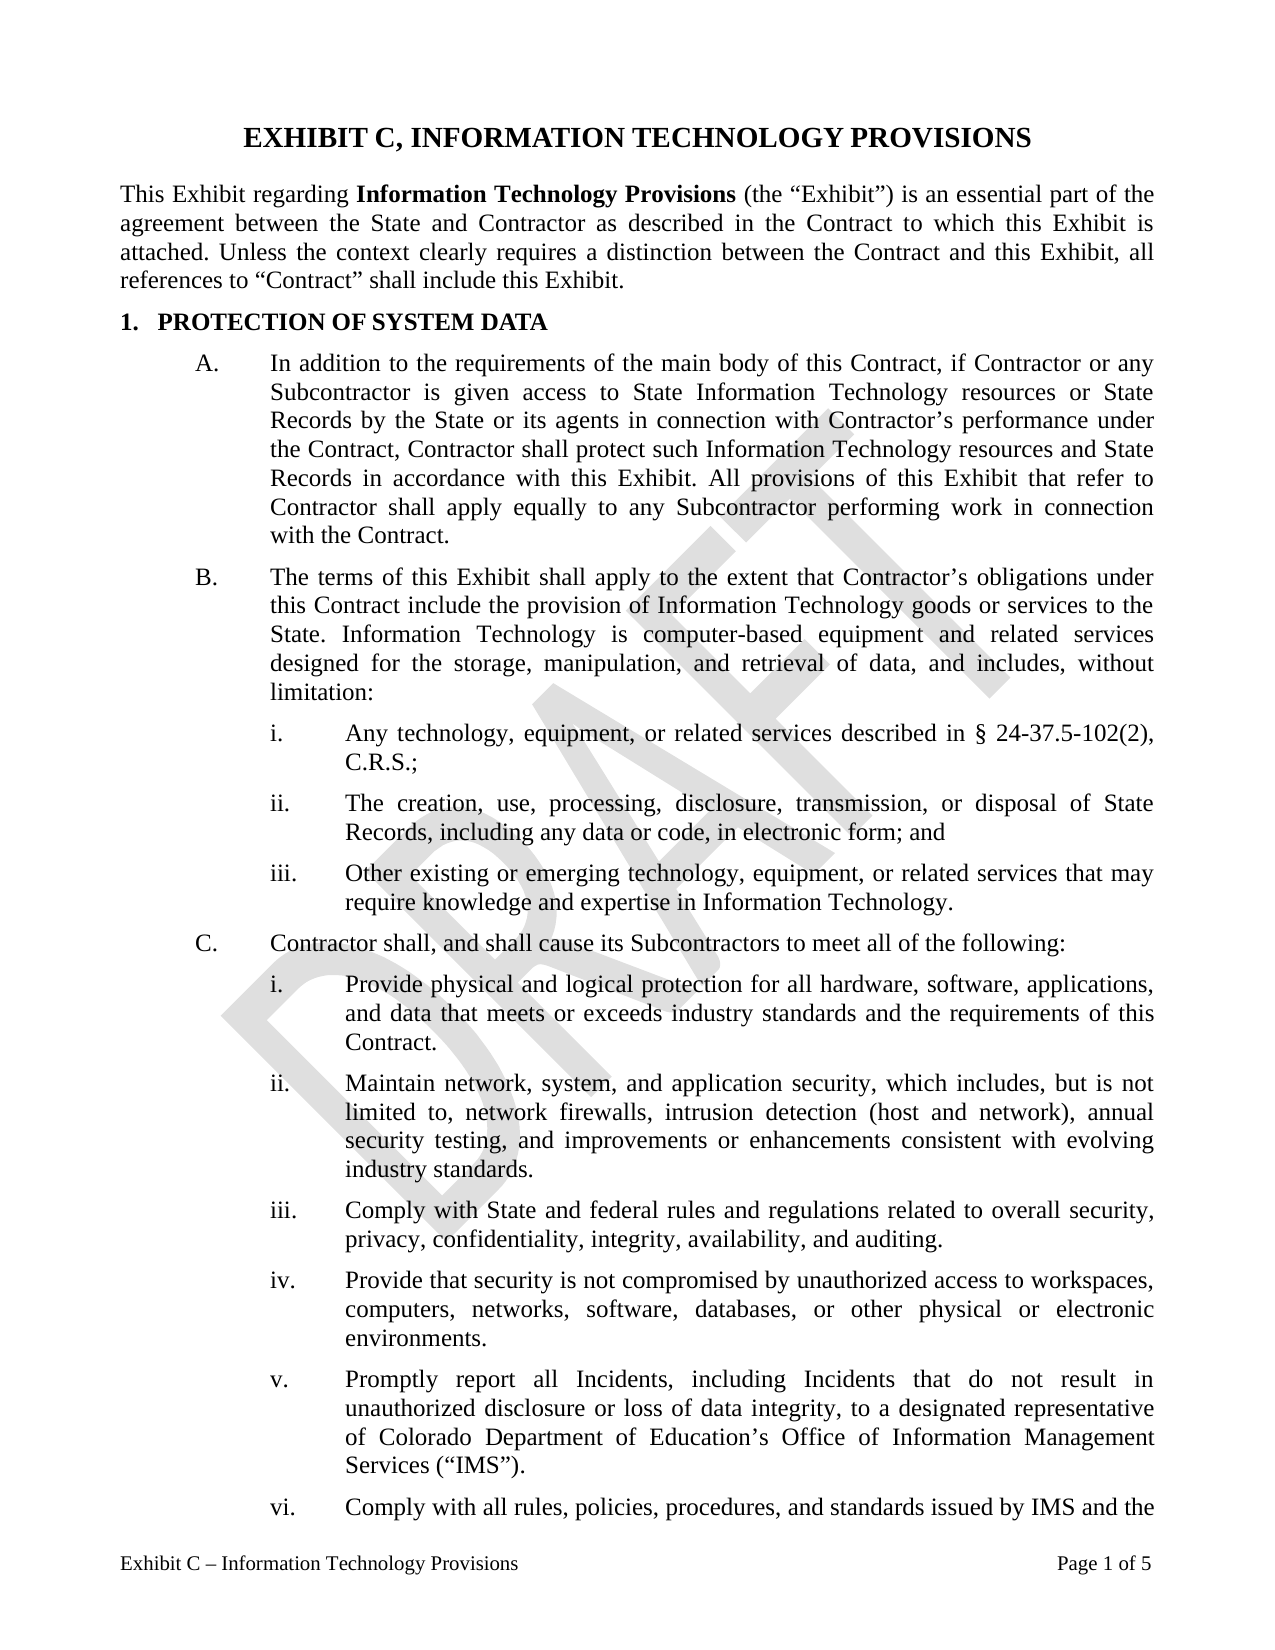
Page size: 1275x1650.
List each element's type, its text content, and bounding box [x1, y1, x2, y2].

subtitle Comply with State and federal rules and regulations related to overall security, privacy, confidentiality, integrity, availability, and auditing. [270, 1196, 1155, 1253]
subtitle Maintain network, system, and application security, which includes, but is not limited to, network firewalls, intrusion detection (host and network), annual security testing, and improvements or enhancements consistent with evolving industry standards. [270, 1068, 1155, 1183]
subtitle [270, 1492, 1155, 1521]
subtitle Other existing or emerging technology, equipment, or related services that may require knowledge and expertise in Information Technology. [270, 858, 1155, 916]
text This Exhibit regarding Information Technology Provisions (the “Exhibit”) is an essential part of the agreement between the State and Contractor as described in the Contract to which this Exhibit is attached. Unless the context clearly requires a distinction between the Contract and this Exhibit, all references to “Contract” shall include this Exhibit. [120, 179, 1155, 294]
subtitle In addition to the requirements of the main body of this Contract, if Contractor or any Subcontractor is given access to State Information Technology resources or State Records by the State or its agents in connection with Contractor’s performance under the Contract, Contractor shall protect such Information Technology resources and State Records in accordance with this Exhibit. All provisions of this Exhibit that refer to Contractor shall apply equally to any Subcontractor performing work in connection with the Contract. [195, 348, 1155, 549]
subtitle Protection of System Data [120, 307, 1155, 336]
subtitle Any technology, equipment, or related services described in § 24-37.5-102(2), C.R.S.; [270, 718, 1155, 776]
subtitle The creation, use, processing, disclosure, transmission, or disposal of State Records, including any data or code, in electronic form; and [270, 788, 1155, 846]
title Exhibit c, information technology provisions [120, 120, 1155, 153]
subtitle Provide physical and logical protection for all hardware, software, applications, and data that meets or exceeds industry standards and the requirements of this Contract. [270, 969, 1155, 1056]
subtitle Provide that security is not compromised by unauthorized access to workspaces, computers, networks, software, databases, or other physical or electronic environments. [270, 1266, 1155, 1352]
subtitle The terms of this Exhibit shall apply to the extent that Contractor’s obligations under this Contract include the provision of Information Technology goods or services to the State. Information Technology is computer-based equipment and related services designed for the storage, manipulation, and retrieval of data, and includes, without limitation: [195, 562, 1155, 706]
subtitle Promptly report all Incidents, including Incidents that do not result in unauthorized disclosure or loss of data integrity, to a designated representative of Colorado Department of Education’s Office of Information Management Services (“IMS”). [270, 1364, 1155, 1479]
subtitle Contractor shall, and shall cause its Subcontractors to meet all of the following: [195, 928, 1155, 957]
